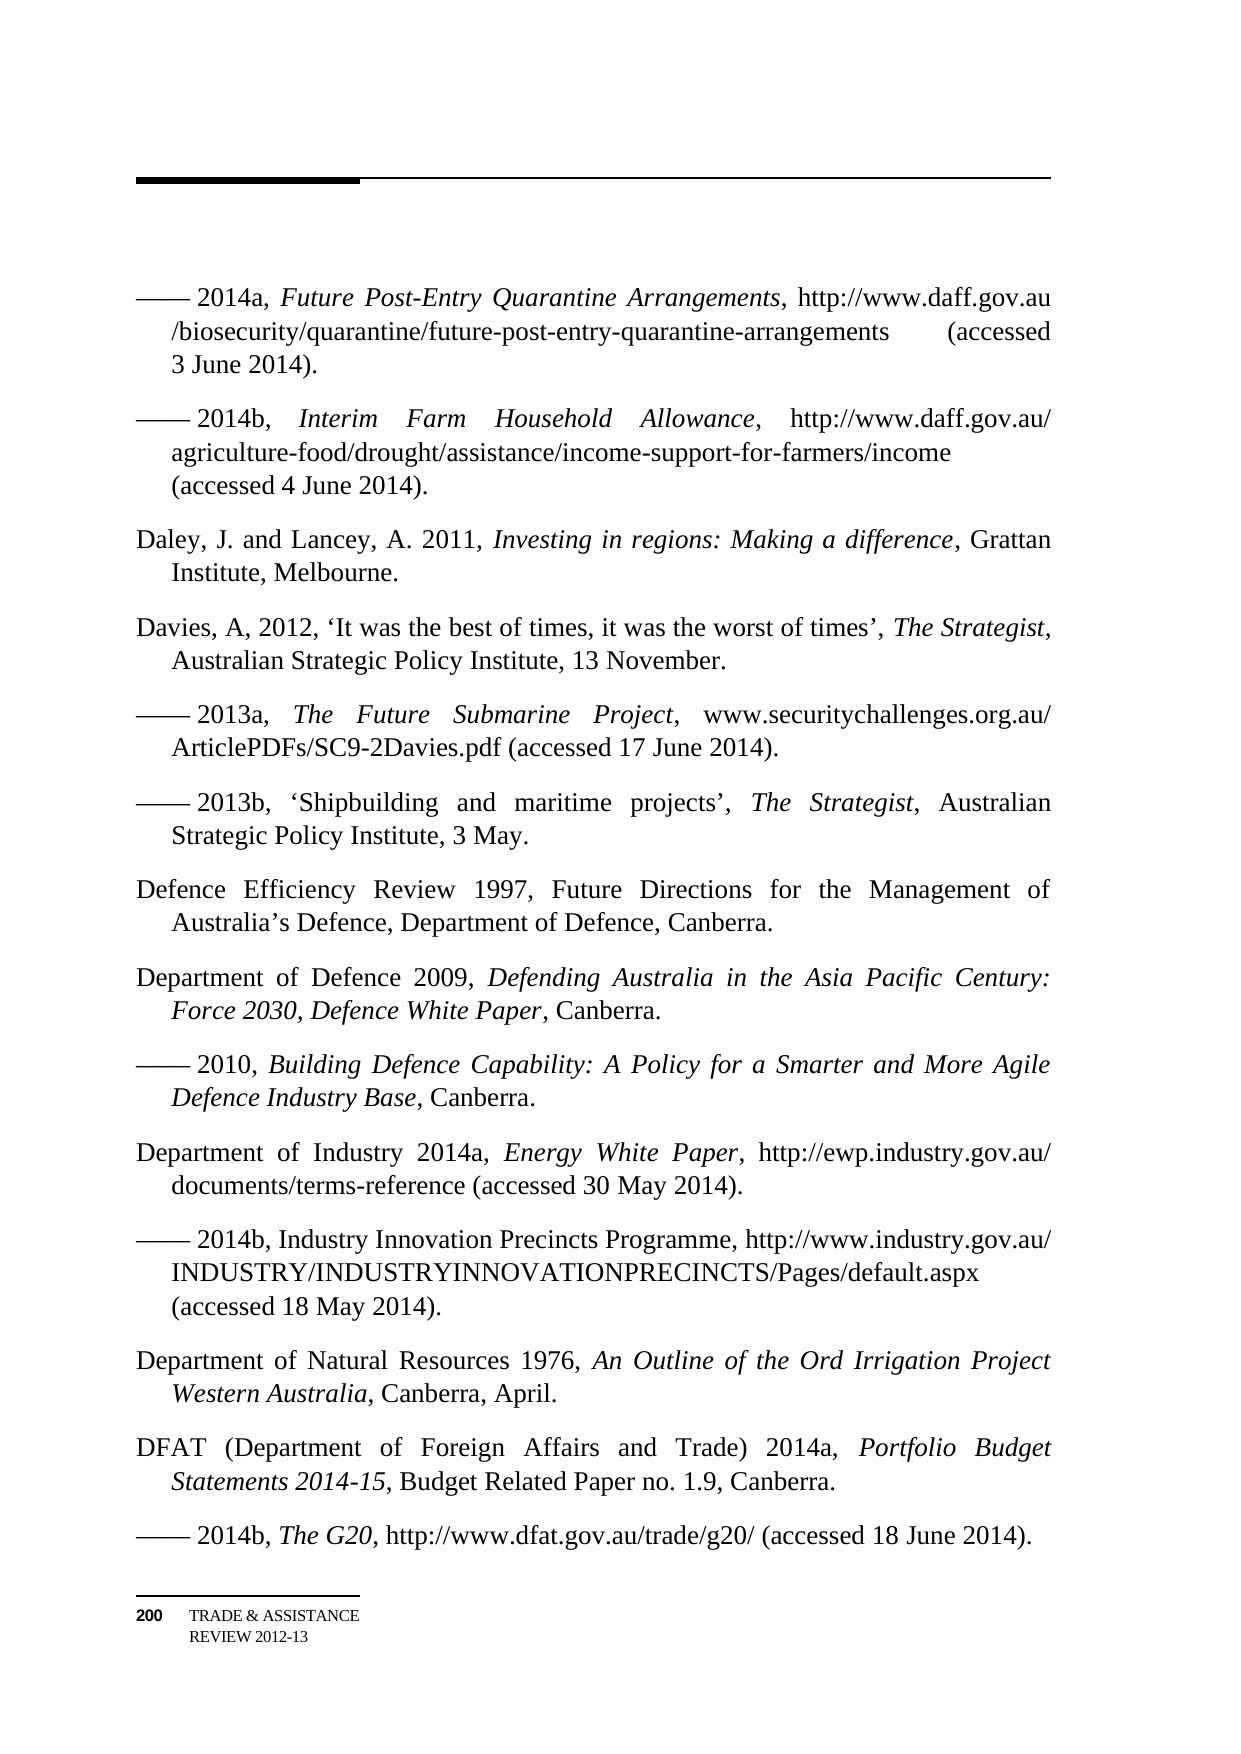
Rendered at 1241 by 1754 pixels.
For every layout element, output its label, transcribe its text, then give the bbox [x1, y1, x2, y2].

text –––– 2014b, Interim Farm Household Allowance, http://www.daff.gov.au/ agriculture-food/drought/assistance/income-support-for-farmers/income (accessed 4 June 2014). [136, 400, 1051, 500]
text –––– 2010, Building Defence Capability: A Policy for a Smarter and More Agile Defence Industry Base, Canberra. [136, 1046, 1051, 1113]
text –––– 2013b, ‘Shipbuilding and maritime projects’, The Strategist, Australian Strategic Policy Institute, 3 May. [136, 783, 1051, 850]
text Defence Efficiency Review 1997, Future Directions for the Management of Australia’s Defence, Department of Defence, Canberra. [136, 871, 1051, 938]
text DFAT (Department of Foreign Affairs and Trade) 2014a, Portfolio Budget Statements 2014-15, Budget Related Paper no. 1.9, Canberra. [136, 1429, 1051, 1496]
text Department of Natural Resources 1976, An Outline of the Ord Irrigation Project Western Australia, Canberra, April. [136, 1342, 1051, 1408]
text –––– 2014b, Industry Innovation Precincts Programme, http://www.industry.gov.au/ INDUSTRY/INDUSTRYINNOVATIONPRECINCTS/Pages/default.aspx (accessed 18 May 2014). [136, 1221, 1051, 1321]
text Daley, J. and Lancey, A. 2011, Investing in regions: Making a difference, Grattan Institute, Melbourne. [136, 521, 1051, 588]
text –––– 2013a, The Future Submarine Project, www.securitychallenges.org.au/ ArticlePDFs/SC9-2Davies.pdf (accessed 17 June 2014). [136, 696, 1051, 763]
text Department of Defence 2009, Defending Australia in the Asia Pacific Century: Force 2030, Defence White Paper, Canberra. [136, 958, 1051, 1025]
text Department of Industry 2014a, Energy White Paper, http://ewp.industry.gov.au/ documents/terms-reference (accessed 30 May 2014). [136, 1133, 1051, 1200]
text Davies, A, 2012, ‘It was the best of times, it was the worst of times’, The Strategist, Australian Strategic Policy Institute, 13 November. [136, 608, 1051, 675]
text –––– 2014b, The G20, http://www.dfat.gov.au/trade/g20/ (accessed 18 June 2014). [136, 1517, 1051, 1550]
text –––– 2014a, Future Post-Entry Quarantine Arrangements, http://www.daff.gov.au /biosecurity/quarantine/future-post-entry-quarantine-arrangements (accessed 3 June 2014). [136, 279, 1051, 379]
